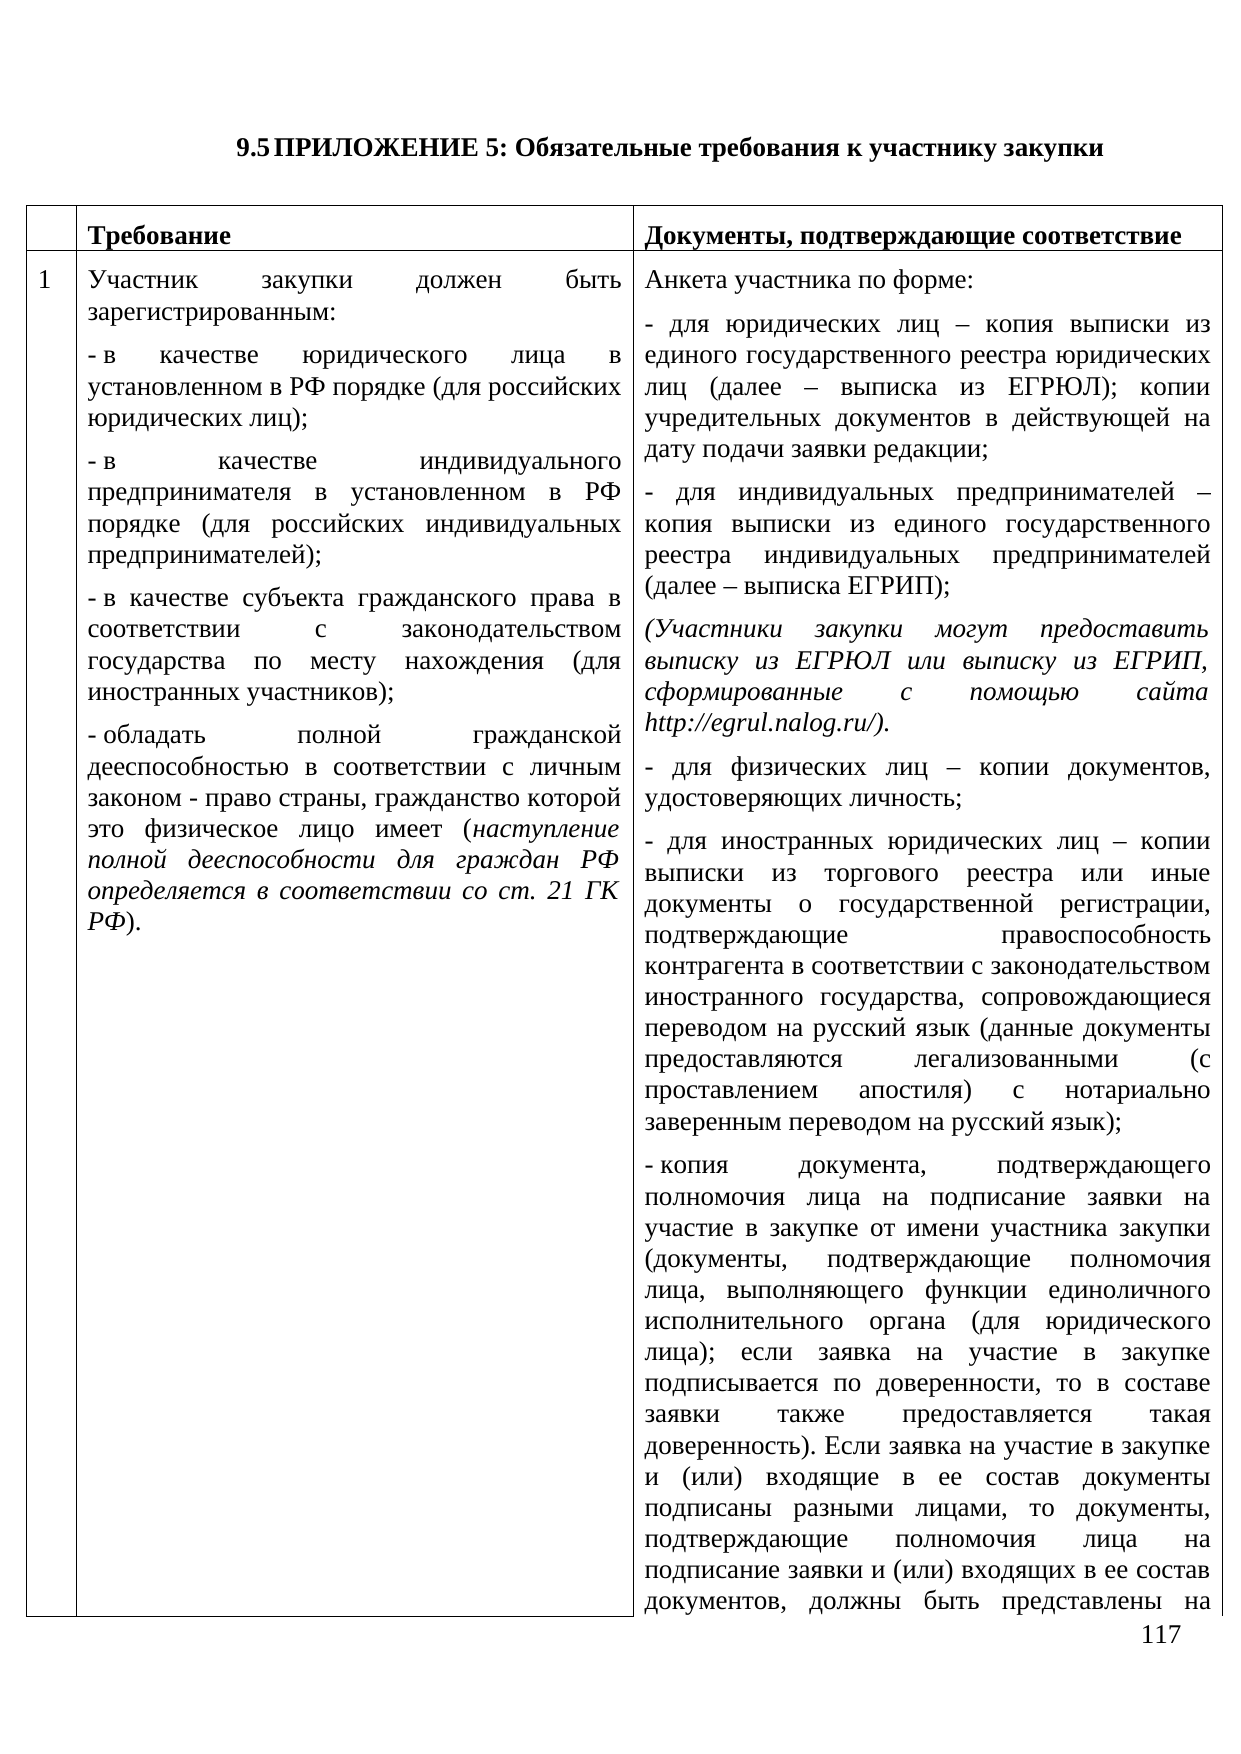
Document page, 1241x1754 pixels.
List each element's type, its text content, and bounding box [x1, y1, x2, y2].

table_header Требование [77, 206, 633, 250]
table_header Документы, подтверждающие соответствие [634, 206, 1222, 250]
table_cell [634, 251, 1222, 1616]
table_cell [77, 251, 633, 1616]
table_cell 1 [27, 251, 76, 1616]
list ПРИЛОЖЕНИЕ 5: Обязательные требования к участнику закупки [236, 131, 1181, 162]
table_header [27, 206, 76, 250]
